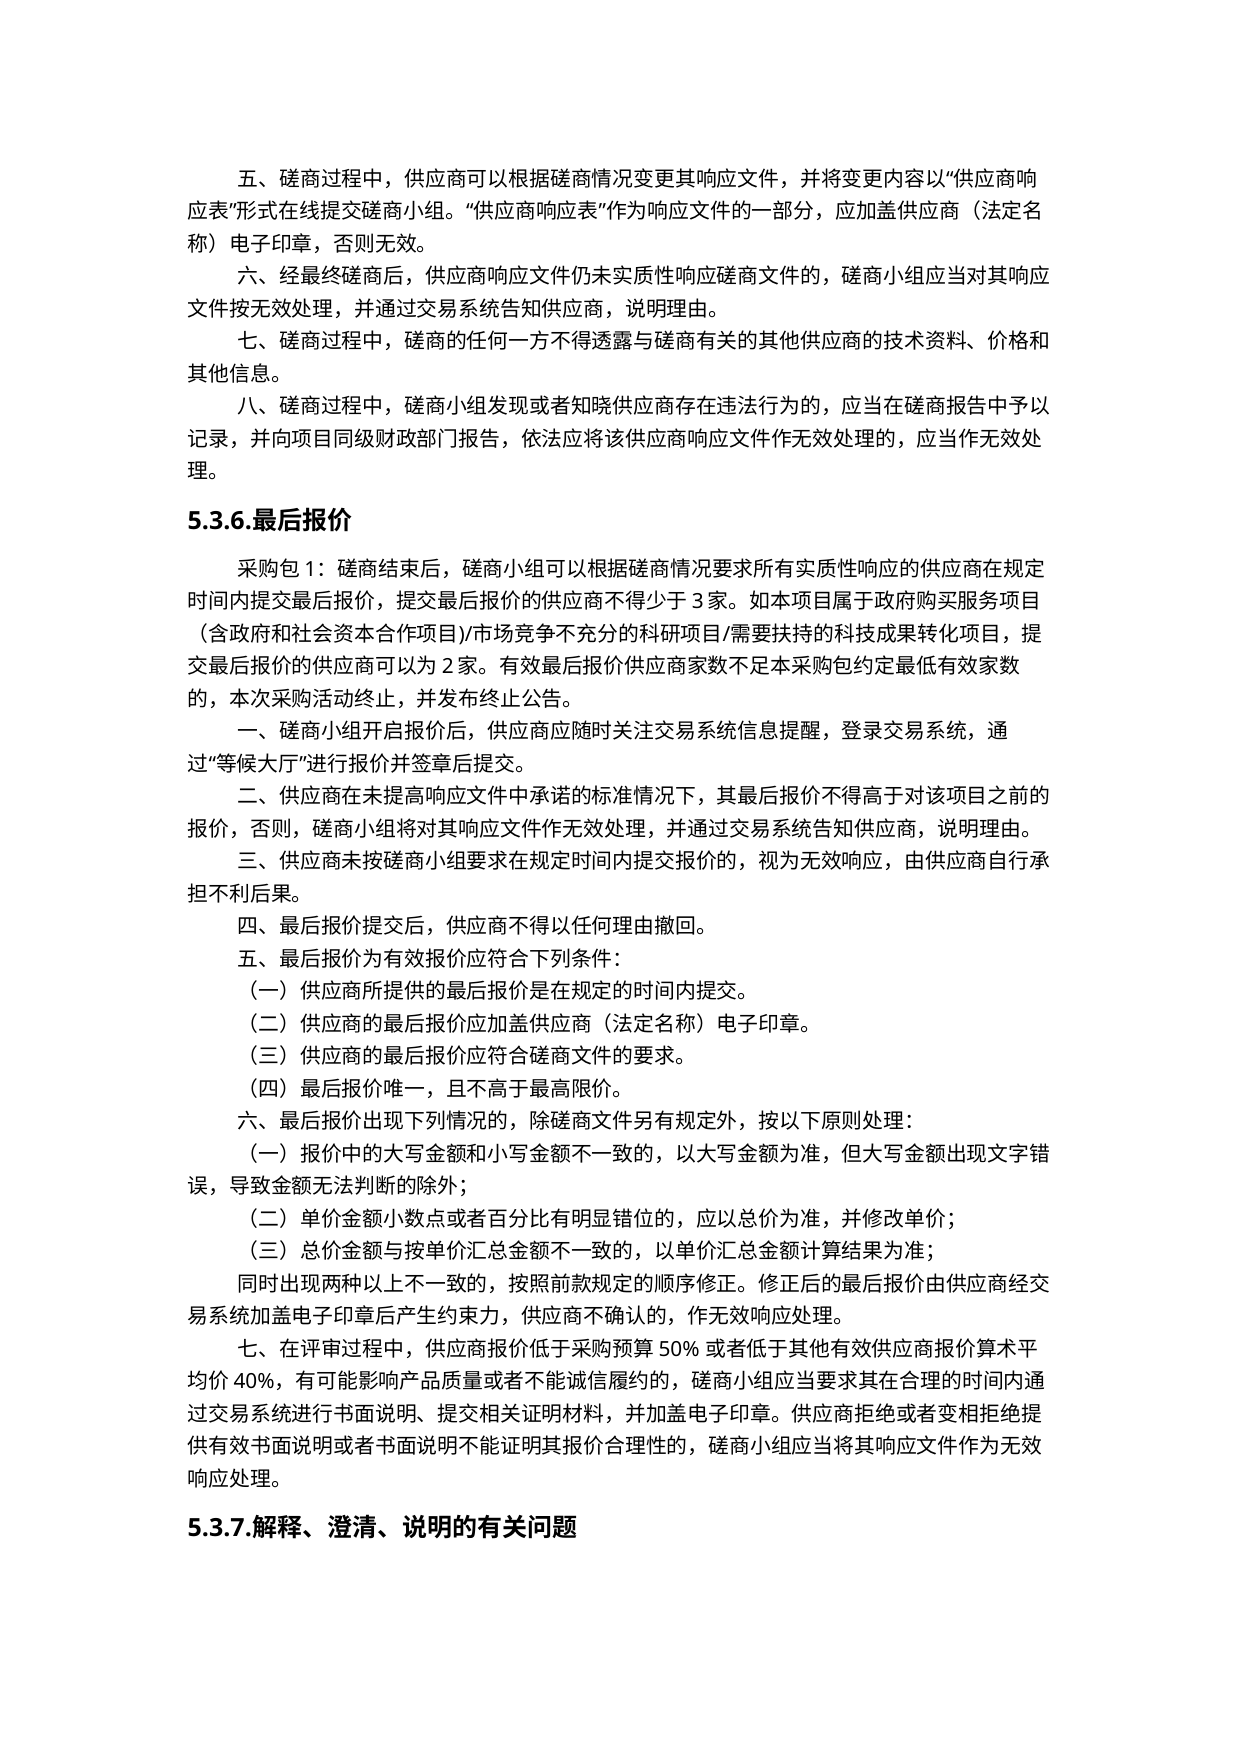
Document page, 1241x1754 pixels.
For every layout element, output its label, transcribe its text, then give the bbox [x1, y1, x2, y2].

text 三、供应商未按磋商小组要求在规定时间内提交报价的，视为无效响应，由供应商自行承担不利后果。 [187, 844, 1053, 909]
text （一）报价中的大写金额和小写金额不一致的，以大写金额为准，但大写金额出现文字错误，导致金额无法判断的除外； [187, 1137, 1053, 1202]
text 六、经最终磋商后，供应商响应文件仍未实质性响应磋商文件的，磋商小组应当对其响应文件按无效处理，并通过交易系统告知供应商，说明理由。 [187, 259, 1053, 324]
text （三）总价金额与按单价汇总金额不一致的，以单价汇总金额计算结果为准； [187, 1234, 1053, 1267]
text 八、磋商过程中，磋商小组发现或者知晓供应商存在违法行为的，应当在磋商报告中予以记录，并向项目同级财政部门报告，依法应将该供应商响应文件作无效处理的，应当作无效处理。 [187, 389, 1053, 487]
text 采购包1：磋商结束后，磋商小组可以根据磋商情况要求所有实质性响应的供应商在规定时间内提交最后报价，提交最后报价的供应商不得少于3家。如本项目属于政府购买服务项目（含政府和社会资本合作项目)/市场竞争不充分的科研项目/需要扶持的科技成果转化项目，提交最后报价的供应商可以为2家。有效最后报价供应商家数不足本采购包约定最低有效家数的，本次采购活动终止，并发布终止公告。 [187, 552, 1053, 714]
text （三）供应商的最后报价应符合磋商文件的要求。 [187, 1039, 1053, 1072]
text （一）供应商所提供的最后报价是在规定的时间内提交。 [187, 974, 1053, 1007]
text 同时出现两种以上不一致的，按照前款规定的顺序修正。修正后的最后报价由供应商经交易系统加盖电子印章后产生约束力，供应商不确认的，作无效响应处理。 [187, 1267, 1053, 1332]
text （二）供应商的最后报价应加盖供应商（法定名称）电子印章。 [187, 1007, 1053, 1039]
text 一、磋商小组开启报价后，供应商应随时关注交易系统信息提醒，登录交易系统，通过“等候大厅”进行报价并签章后提交。 [187, 714, 1053, 779]
text 四、最后报价提交后，供应商不得以任何理由撤回。 [187, 909, 1053, 942]
text 5.3.7.解释、澄清、说明的有关问题 [187, 1494, 1053, 1559]
text 五、磋商过程中，供应商可以根据磋商情况变更其响应文件，并将变更内容以“供应商响应表”形式在线提交磋商小组。“供应商响应表”作为响应文件的一部分，应加盖供应商（法定名称）电子印章，否则无效。 [187, 162, 1053, 259]
text 六、最后报价出现下列情况的，除磋商文件另有规定外，按以下原则处理： [187, 1104, 1053, 1137]
text 七、磋商过程中，磋商的任何一方不得透露与磋商有关的其他供应商的技术资料、价格和其他信息。 [187, 324, 1053, 389]
text （四）最后报价唯一，且不高于最高限价。 [187, 1072, 1053, 1104]
text 5.3.6.最后报价 [187, 487, 1053, 552]
text 二、供应商在未提高响应文件中承诺的标准情况下，其最后报价不得高于对该项目之前的报价，否则，磋商小组将对其响应文件作无效处理，并通过交易系统告知供应商，说明理由。 [187, 779, 1053, 844]
text （二）单价金额小数点或者百分比有明显错位的，应以总价为准，并修改单价； [187, 1202, 1053, 1234]
text 五、最后报价为有效报价应符合下列条件： [187, 942, 1053, 974]
text 七、在评审过程中，供应商报价低于采购预算50% 或者低于其他有效供应商报价算术平均价40%，有可能影响产品质量或者不能诚信履约的，磋商小组应当要求其在合理的时间内通过交易系统进行书面说明、提交相关证明材料，并加盖电子印章。供应商拒绝或者变相拒绝提供有效书面说明或者书面说明不能证明其报价合理性的，磋商小组应当将其响应文件作为无效响应处理。 [187, 1332, 1053, 1494]
